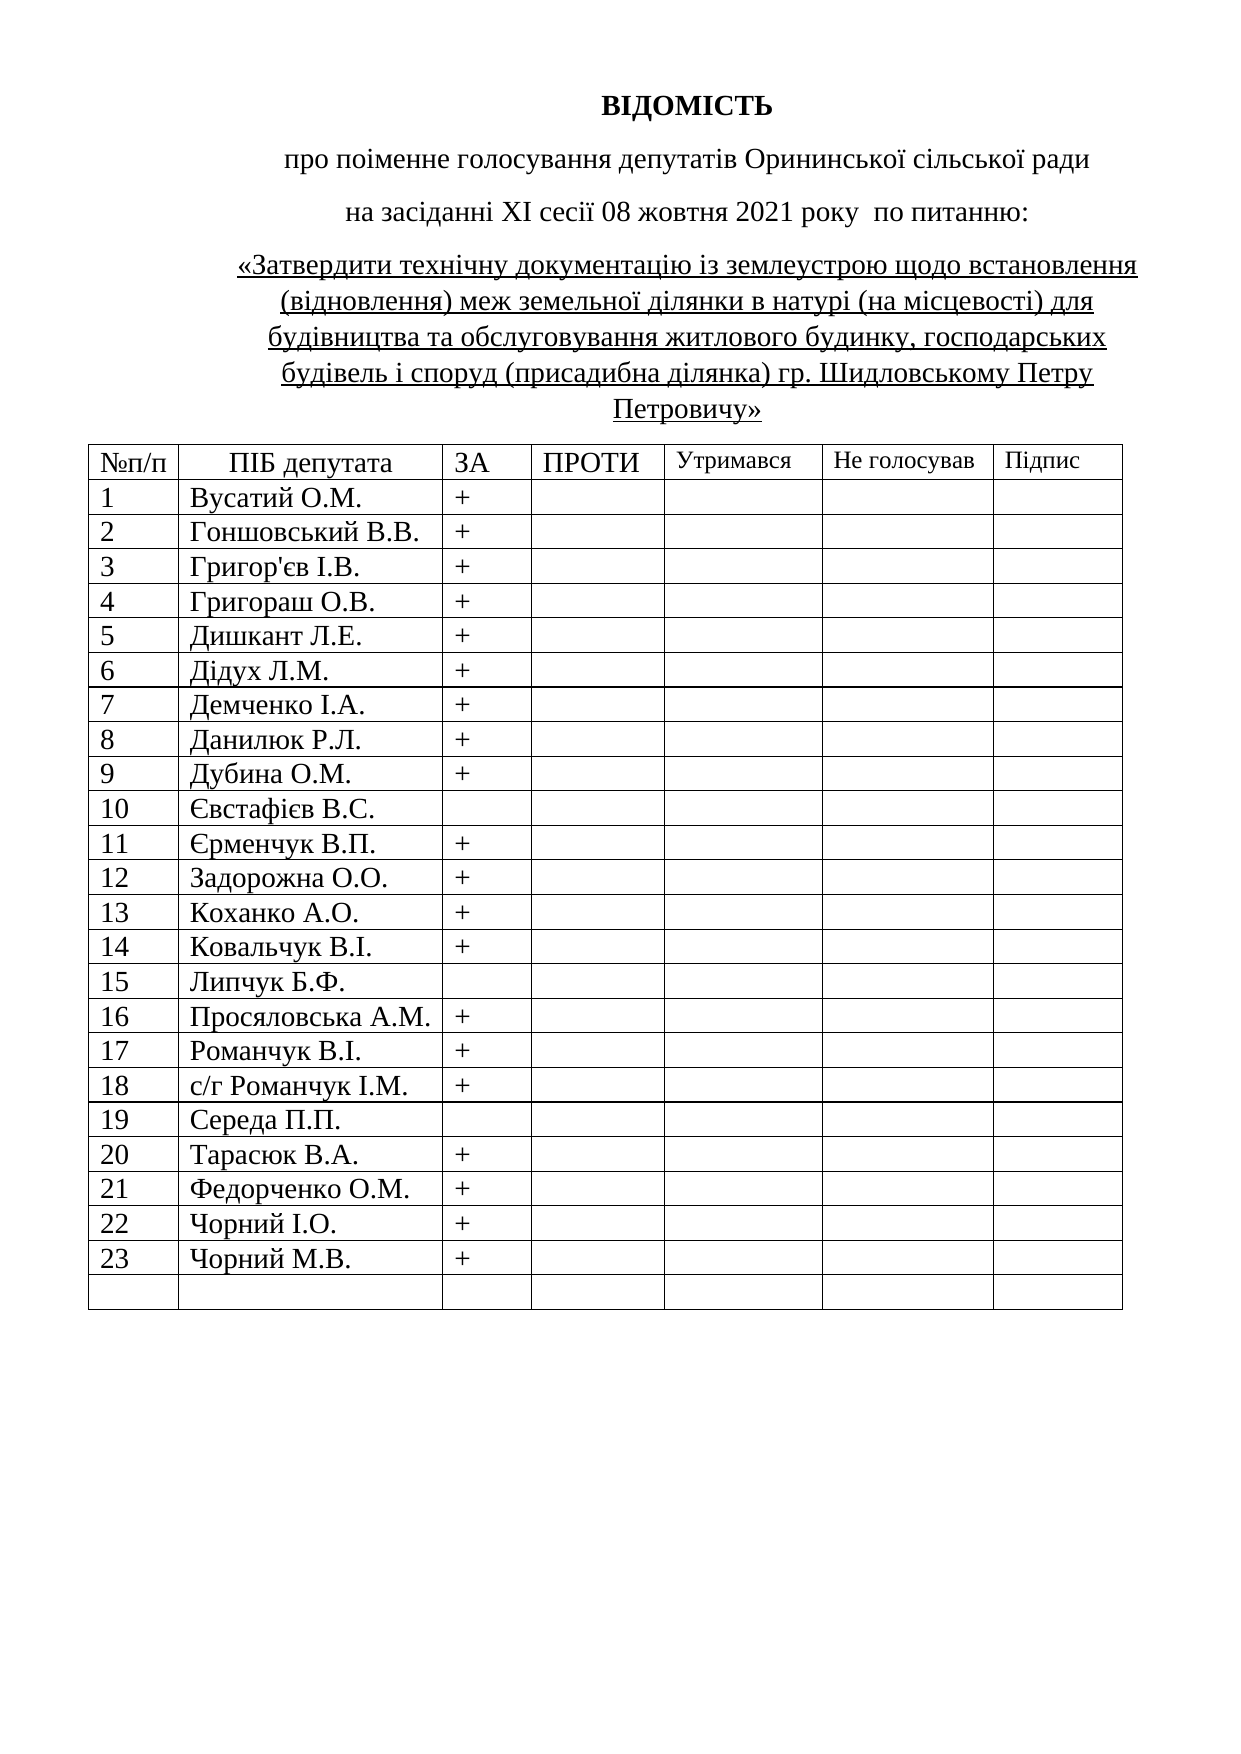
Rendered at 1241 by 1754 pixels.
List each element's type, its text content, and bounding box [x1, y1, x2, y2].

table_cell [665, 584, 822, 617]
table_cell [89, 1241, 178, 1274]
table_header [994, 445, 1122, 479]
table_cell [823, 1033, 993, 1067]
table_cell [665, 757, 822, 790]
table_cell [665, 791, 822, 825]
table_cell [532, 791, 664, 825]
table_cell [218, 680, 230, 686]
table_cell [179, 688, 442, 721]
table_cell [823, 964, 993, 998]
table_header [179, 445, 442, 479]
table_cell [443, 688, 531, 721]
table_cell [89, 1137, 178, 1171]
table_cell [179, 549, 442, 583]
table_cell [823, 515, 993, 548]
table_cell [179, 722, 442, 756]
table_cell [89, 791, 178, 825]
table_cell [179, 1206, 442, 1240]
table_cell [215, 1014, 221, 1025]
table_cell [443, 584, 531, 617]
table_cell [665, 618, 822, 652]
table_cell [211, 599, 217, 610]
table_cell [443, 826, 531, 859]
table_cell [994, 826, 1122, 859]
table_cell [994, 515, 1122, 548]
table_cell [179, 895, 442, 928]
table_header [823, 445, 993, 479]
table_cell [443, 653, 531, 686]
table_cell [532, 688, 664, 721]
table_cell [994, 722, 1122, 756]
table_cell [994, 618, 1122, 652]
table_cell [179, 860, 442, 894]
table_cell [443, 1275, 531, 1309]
text «Затвердити технічну документацію із землеустрою щодо встановлення (відновлення) меж земельної ділянки в натурі (на місцевості) для будівництва та обслуговування житлового будинку, господарських будівель і споруд (присадибна ділянка) гр. Шидловському Петру Петровичу» [223, 247, 1152, 425]
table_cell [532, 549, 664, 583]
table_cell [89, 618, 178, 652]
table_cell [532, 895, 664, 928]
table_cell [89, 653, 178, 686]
text про поіменне голосування депутатів Орининської сільської ради [223, 141, 1152, 175]
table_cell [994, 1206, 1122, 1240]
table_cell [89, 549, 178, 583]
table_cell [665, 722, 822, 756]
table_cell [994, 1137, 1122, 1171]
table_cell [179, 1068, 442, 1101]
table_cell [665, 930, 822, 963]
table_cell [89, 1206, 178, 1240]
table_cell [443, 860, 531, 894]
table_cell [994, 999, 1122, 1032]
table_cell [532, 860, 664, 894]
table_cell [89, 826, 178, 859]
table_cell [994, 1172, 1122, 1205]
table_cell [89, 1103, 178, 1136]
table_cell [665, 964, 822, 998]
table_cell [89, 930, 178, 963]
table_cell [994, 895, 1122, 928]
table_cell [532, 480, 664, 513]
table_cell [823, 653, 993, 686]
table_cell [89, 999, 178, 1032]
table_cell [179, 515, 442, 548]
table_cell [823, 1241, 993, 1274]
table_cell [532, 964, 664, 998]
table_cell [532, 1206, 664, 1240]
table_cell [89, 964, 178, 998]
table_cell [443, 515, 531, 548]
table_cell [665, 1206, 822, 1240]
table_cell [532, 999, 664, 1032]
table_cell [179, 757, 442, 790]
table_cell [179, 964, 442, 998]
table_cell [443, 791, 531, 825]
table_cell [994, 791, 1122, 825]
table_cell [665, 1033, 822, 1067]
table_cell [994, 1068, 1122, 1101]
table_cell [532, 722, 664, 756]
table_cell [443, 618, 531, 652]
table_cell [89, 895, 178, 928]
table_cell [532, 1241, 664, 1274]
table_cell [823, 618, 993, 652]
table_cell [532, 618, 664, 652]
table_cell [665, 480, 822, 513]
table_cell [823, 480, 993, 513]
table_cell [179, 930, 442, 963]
text ВІДОМІСТЬ [223, 88, 1152, 122]
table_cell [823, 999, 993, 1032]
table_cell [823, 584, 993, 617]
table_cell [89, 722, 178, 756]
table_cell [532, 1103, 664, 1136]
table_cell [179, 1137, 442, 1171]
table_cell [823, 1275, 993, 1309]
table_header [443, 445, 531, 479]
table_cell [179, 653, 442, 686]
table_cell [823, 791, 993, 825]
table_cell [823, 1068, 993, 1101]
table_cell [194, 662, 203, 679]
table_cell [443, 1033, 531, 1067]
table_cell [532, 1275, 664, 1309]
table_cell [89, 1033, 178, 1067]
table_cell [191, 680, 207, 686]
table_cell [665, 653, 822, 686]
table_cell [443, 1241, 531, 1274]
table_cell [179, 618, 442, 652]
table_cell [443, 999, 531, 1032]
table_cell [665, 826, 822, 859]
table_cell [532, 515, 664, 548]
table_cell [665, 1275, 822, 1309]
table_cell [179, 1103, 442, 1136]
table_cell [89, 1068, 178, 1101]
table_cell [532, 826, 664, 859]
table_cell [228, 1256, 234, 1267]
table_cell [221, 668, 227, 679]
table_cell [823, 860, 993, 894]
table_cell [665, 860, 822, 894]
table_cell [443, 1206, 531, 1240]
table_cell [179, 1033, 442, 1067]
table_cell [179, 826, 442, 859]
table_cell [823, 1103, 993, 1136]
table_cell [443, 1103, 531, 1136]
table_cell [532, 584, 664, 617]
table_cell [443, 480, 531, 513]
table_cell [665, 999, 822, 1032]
text на засіданні XI сесії 08 жовтня 2021 року по питанню: [223, 194, 1152, 228]
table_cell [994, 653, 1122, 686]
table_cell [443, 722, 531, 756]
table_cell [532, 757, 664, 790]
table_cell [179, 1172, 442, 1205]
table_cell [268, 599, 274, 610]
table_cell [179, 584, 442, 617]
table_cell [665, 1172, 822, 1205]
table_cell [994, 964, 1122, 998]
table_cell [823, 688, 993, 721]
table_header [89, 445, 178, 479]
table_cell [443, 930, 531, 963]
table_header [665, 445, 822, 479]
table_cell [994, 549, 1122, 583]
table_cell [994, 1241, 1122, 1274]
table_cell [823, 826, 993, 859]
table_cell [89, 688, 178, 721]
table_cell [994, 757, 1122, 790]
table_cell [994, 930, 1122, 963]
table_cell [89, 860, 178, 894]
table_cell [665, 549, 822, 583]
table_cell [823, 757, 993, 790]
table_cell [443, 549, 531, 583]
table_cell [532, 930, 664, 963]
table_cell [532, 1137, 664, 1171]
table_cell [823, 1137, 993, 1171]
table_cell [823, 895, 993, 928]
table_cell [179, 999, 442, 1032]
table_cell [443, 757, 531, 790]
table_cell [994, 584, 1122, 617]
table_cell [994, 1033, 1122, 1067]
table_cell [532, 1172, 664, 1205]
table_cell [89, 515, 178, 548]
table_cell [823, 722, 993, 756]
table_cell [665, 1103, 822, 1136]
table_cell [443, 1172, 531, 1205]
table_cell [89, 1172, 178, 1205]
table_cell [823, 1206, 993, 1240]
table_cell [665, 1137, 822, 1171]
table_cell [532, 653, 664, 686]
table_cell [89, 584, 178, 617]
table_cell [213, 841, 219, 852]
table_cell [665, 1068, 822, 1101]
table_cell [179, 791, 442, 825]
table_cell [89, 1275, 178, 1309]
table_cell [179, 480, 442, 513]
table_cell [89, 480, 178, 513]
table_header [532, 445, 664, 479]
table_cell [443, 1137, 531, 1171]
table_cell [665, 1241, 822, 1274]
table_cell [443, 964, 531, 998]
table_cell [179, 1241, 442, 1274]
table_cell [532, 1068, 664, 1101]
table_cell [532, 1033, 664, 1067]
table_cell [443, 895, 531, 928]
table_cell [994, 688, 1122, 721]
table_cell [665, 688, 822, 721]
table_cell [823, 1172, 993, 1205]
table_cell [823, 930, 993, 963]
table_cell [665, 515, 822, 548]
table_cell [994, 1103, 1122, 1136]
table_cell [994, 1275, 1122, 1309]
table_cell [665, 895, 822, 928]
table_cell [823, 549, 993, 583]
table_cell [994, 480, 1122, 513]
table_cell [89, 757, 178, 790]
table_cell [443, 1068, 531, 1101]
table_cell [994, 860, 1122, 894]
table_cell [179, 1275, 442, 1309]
